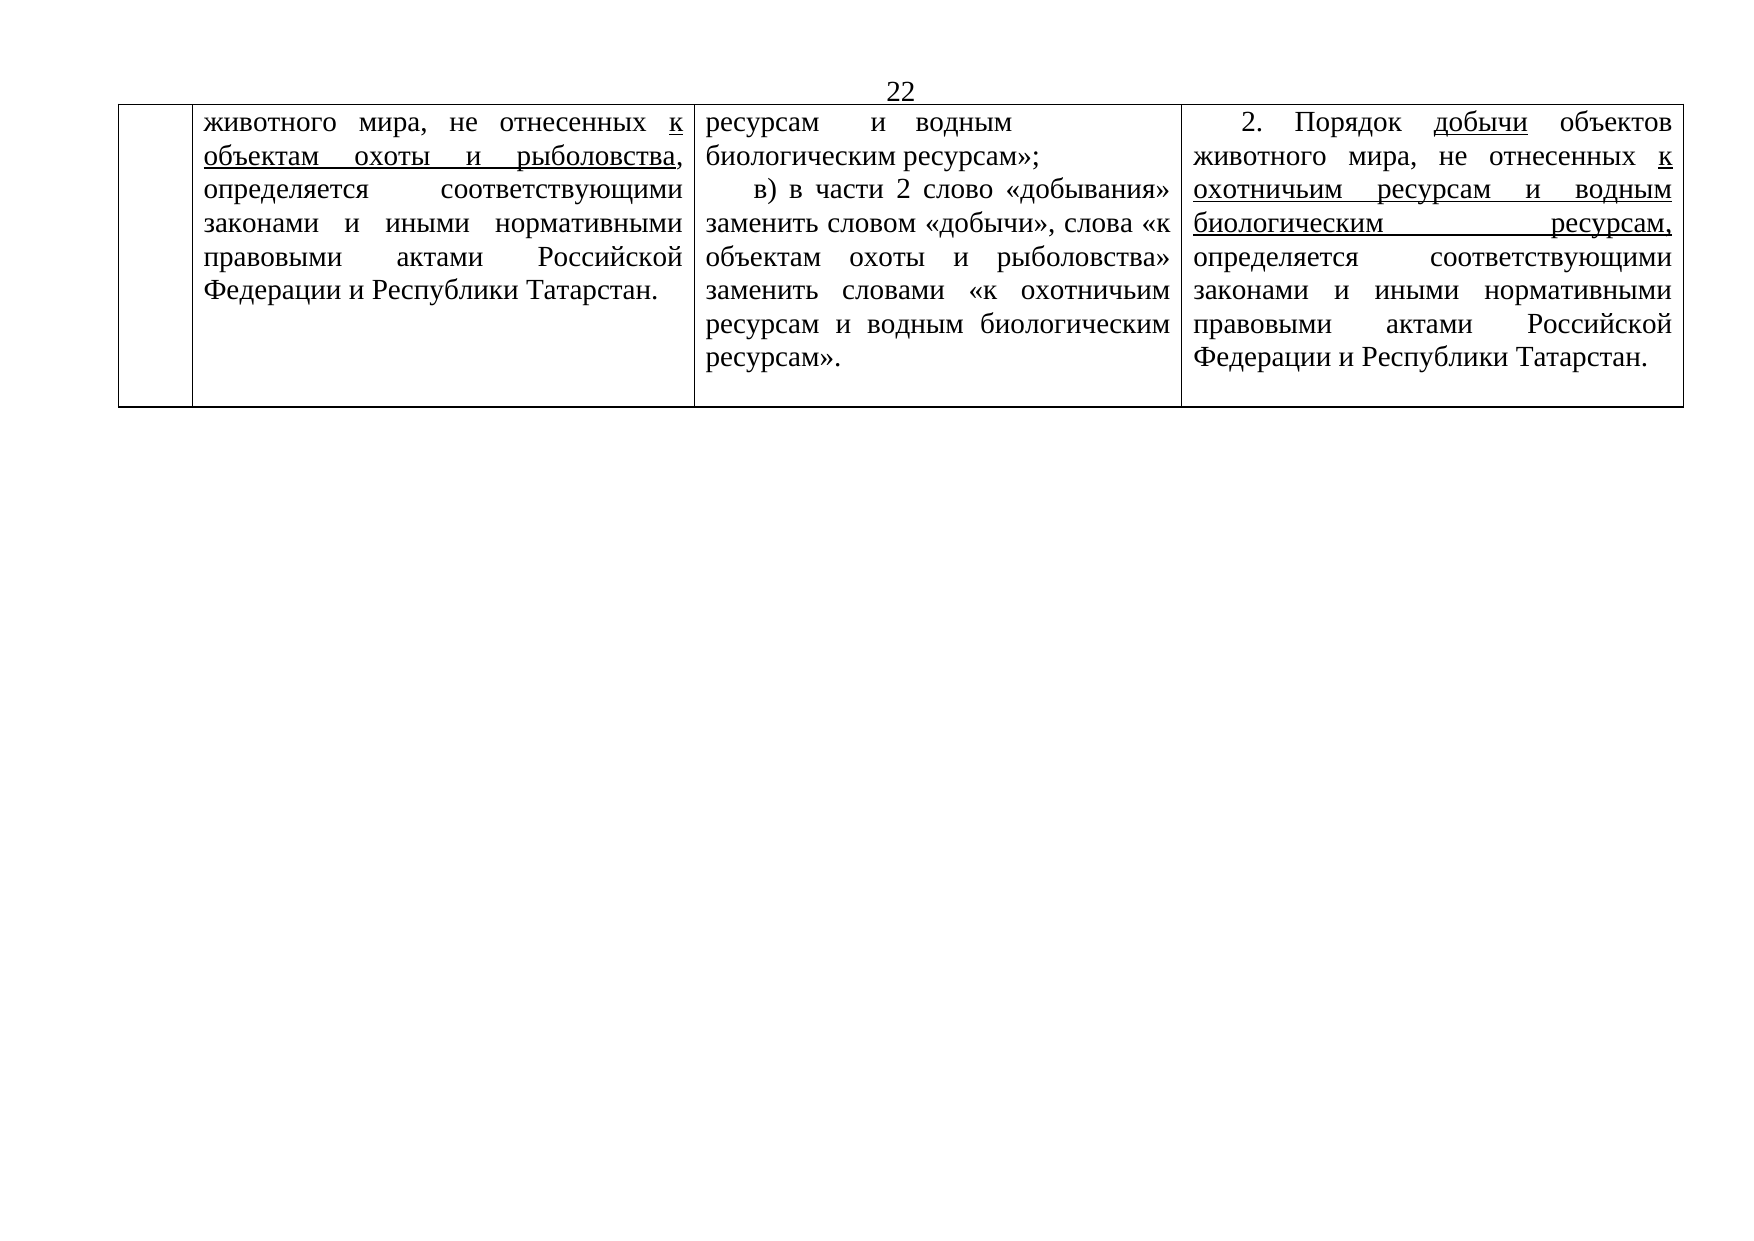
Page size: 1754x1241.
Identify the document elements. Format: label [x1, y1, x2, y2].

table_cell [119, 105, 192, 406]
table_cell [193, 105, 694, 406]
table_cell [1182, 105, 1683, 406]
table_cell [695, 105, 1181, 406]
